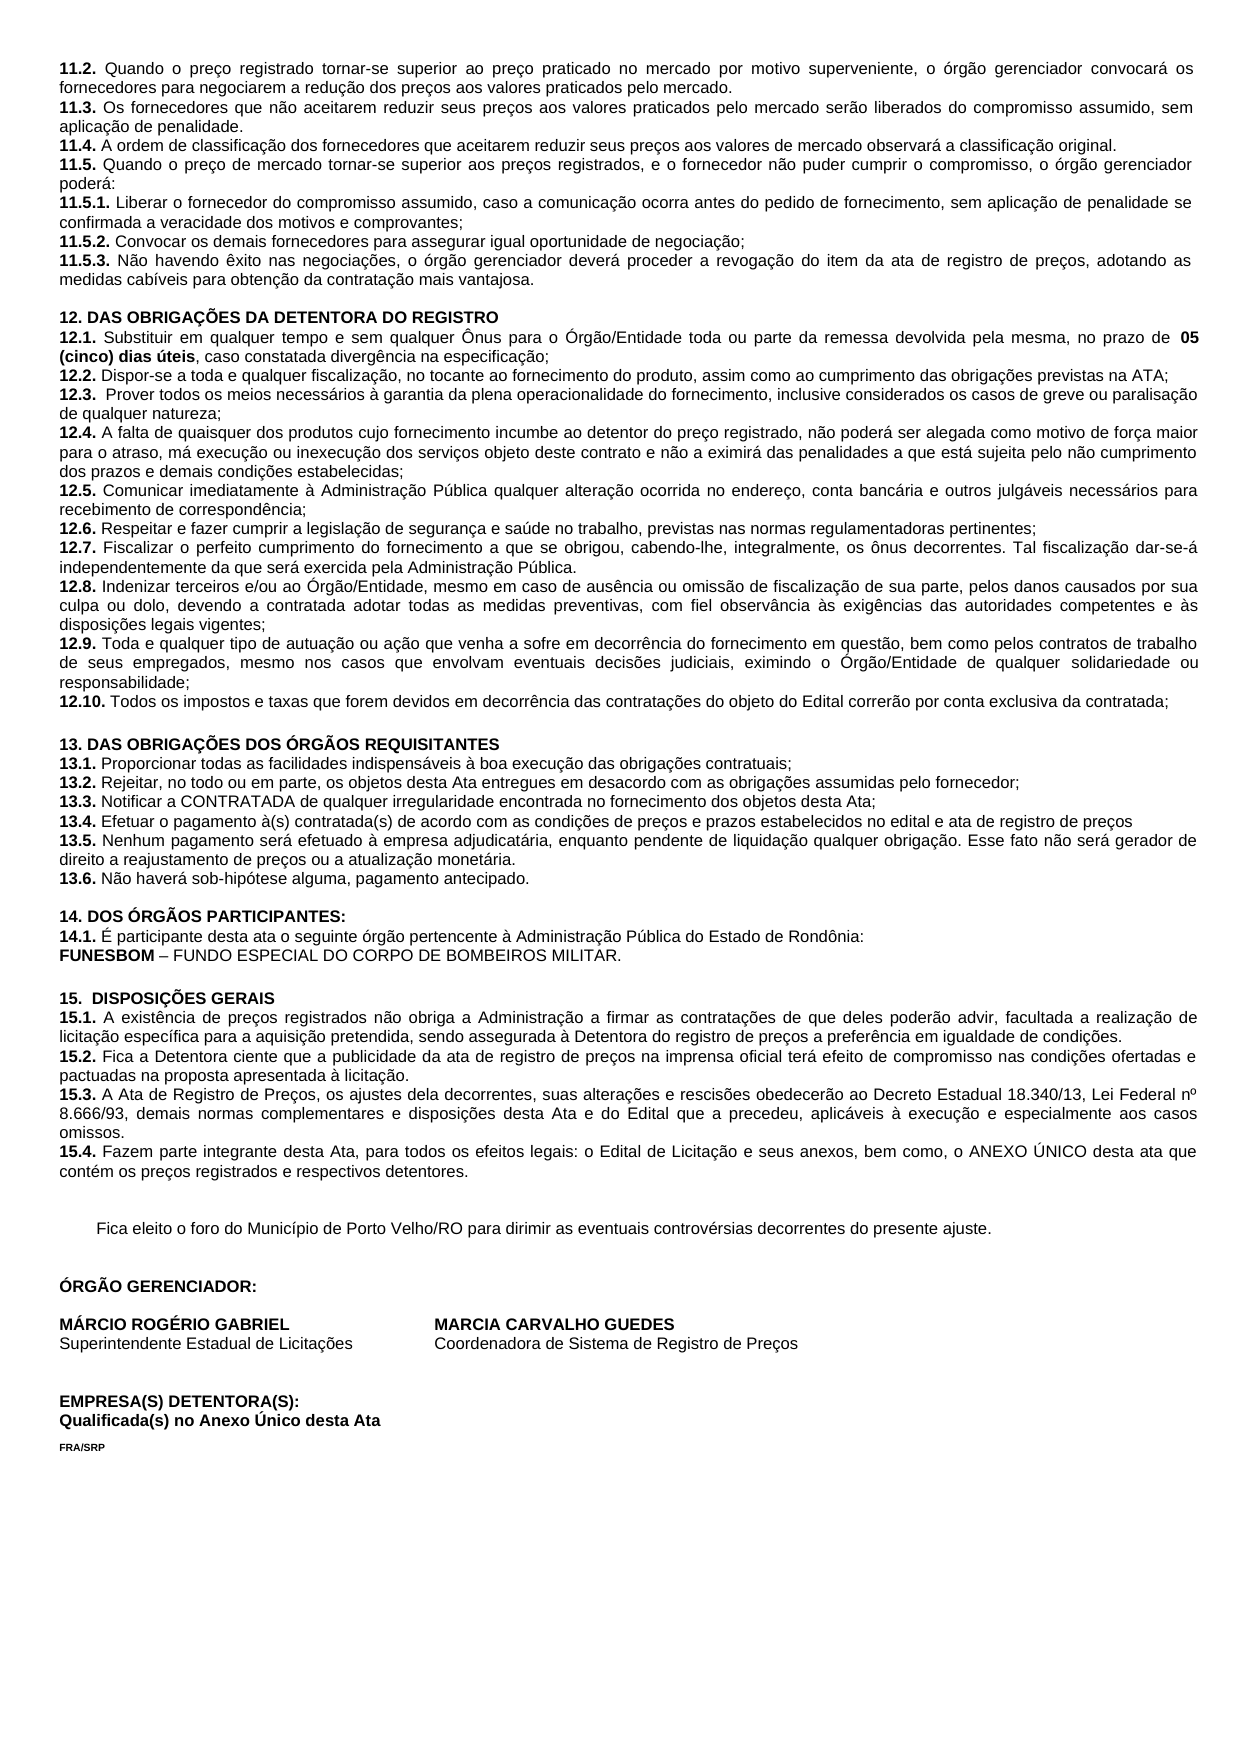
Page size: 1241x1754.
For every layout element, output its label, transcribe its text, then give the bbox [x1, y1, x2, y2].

text 15. DISPOSIÇÕES GERAIS [59, 989, 1199, 1008]
text 12. DAS OBRIGAÇÕES DA DETENTORA DO REGISTRO [59, 308, 1199, 327]
text 14. DOS ÓRGÃOS PARTICIPANTES: [59, 907, 1194, 926]
text EMPRESA(S) DETENTORA(S): [59, 1391, 1194, 1411]
text 12.10. Todos os impostos e taxas que forem devidos em decorrência das contratações do objeto do Edital correrão por conta exclusiva da contratada; [59, 692, 1199, 711]
text 14.1. É participante desta ata o seguinte órgão pertencente à Administração Pública do Estado de Rondônia: [59, 926, 1194, 946]
text 12.5. Comunicar imediatamente à Administração Pública qualquer alteração ocorrida no endereço, conta bancária e outros julgáveis necessários para recebimento de correspondência; [59, 481, 1199, 519]
text 13. DAS OBRIGAÇÕES DOS ÓRGÃOS REQUISITANTES [59, 735, 1199, 754]
text 13.4. Efetuar o pagamento à(s) contratada(s) de acordo com as condições de preços e prazos estabelecidos no edital e ata de registro de preços [59, 811, 1199, 831]
text 12.8. Indenizar terceiros e/ou ao Órgão/Entidade, mesmo em caso de ausência ou omissão de fiscalização de sua parte, pelos danos causados por sua culpa ou dolo, devendo a contratada adotar todas as medidas preventivas, com fiel observância às exigências das autoridades competentes e às disposições legais vigentes; [59, 577, 1199, 634]
text 15.2. Fica a Detentora ciente que a publicidade da ata de registro de preços na imprensa oficial terá efeito de compromisso nas condições ofertadas e pactuadas na proposta apresentada à licitação. [59, 1046, 1199, 1085]
text 12.9. Toda e qualquer tipo de autuação ou ação que venha a sofre em decorrência do fornecimento em questão, bem como pelos contratos de trabalho de seus empregados, mesmo nos casos que envolvam eventuais decisões judiciais, eximindo o Órgão/Entidade de qualquer solidariedade ou responsabilidade; [59, 634, 1199, 692]
text ÓRGÃO GERENCIADOR: [59, 1276, 1194, 1296]
text 13.2. Rejeitar, no todo ou em parte, os objetos desta Ata entregues em desacordo com as obrigações assumidas pelo fornecedor; [59, 773, 1199, 792]
text Fica eleito o foro do Município de Porto Velho/RO para dirimir as eventuais controvérsias decorrentes do presente ajuste. [59, 1219, 1199, 1238]
text 13.3. Notificar a CONTRATADA de qualquer irregularidade encontrada no fornecimento dos objetos desta Ata; [59, 792, 1199, 811]
text 11.5.3. Não havendo êxito nas negociações, o órgão gerenciador deverá proceder a revogação do item da ata de registro de preços, adotando as medidas cabíveis para obtenção da contratação mais vantajosa. [59, 251, 1194, 289]
text 11.2. Quando o preço registrado tornar-se superior ao preço praticado no mercado por motivo superveniente, o órgão gerenciador convocará os fornecedores para negociarem a redução dos preços aos valores praticados pelo mercado. [59, 59, 1194, 97]
text FUNESBOM – FUNDO ESPECIAL DO CORPO DE BOMBEIROS MILITAR. [59, 946, 1199, 965]
text 11.5. Quando o preço de mercado tornar-se superior aos preços registrados, e o fornecedor não puder cumprir o compromisso, o órgão gerenciador poderá: [59, 155, 1194, 193]
text 15.4. Fazem parte integrante desta Ata, para todos os efeitos legais: o Edital de Licitação e seus anexos, bem como, o ANEXO ÚNICO desta ata que contém os preços registrados e respectivos detentores. [59, 1142, 1199, 1181]
text 12.6. Respeitar e fazer cumprir a legislação de segurança e saúde no trabalho, previstas nas normas regulamentadoras pertinentes; [59, 519, 1199, 538]
text 12.2. Dispor-se a toda e qualquer fiscalização, no tocante ao fornecimento do produto, assim como ao cumprimento das obrigações previstas na ATA; [59, 366, 1199, 385]
text Superintendente Estadual de Licitações Coordenadora de Sistema de Registro de Preços [59, 1334, 1194, 1353]
text 12.1. Substituir em qualquer tempo e sem qualquer Ônus para o Órgão/Entidade toda ou parte da remessa devolvida pela mesma, no prazo de 05 (cinco) dias úteis, caso constatada divergência na especificação; [59, 327, 1199, 366]
text 12.3. Prover todos os meios necessários à garantia da plena operacionalidade do fornecimento, inclusive considerados os casos de greve ou paralisação de qualquer natureza; [59, 385, 1199, 423]
text 15.1. A existência de preços registrados não obriga a Administração a firmar as contratações de que deles poderão advir, facultada a realização de licitação específica para a aquisição pretendida, sendo assegurada à Detentora do registro de preços a preferência em igualdade de condições. [59, 1008, 1199, 1046]
text Qualificada(s) no Anexo Único desta Ata [59, 1411, 1194, 1430]
text 11.5.2. Convocar os demais fornecedores para assegurar igual oportunidade de negociação; [59, 232, 1194, 251]
text MÁRCIO ROGÉRIO GABRIEL MARCIA CARVALHO GUEDES [59, 1315, 1194, 1334]
text 11.4. A ordem de classificação dos fornecedores que aceitarem reduzir seus preços aos valores de mercado observará a classificação original. [59, 136, 1194, 155]
text 13.6. Não haverá sob-hipótese alguma, pagamento antecipado. [59, 869, 1199, 888]
text 13.5. Nenhum pagamento será efetuado à empresa adjudicatária, enquanto pendente de liquidação qualquer obrigação. Esse fato não será gerador de direito a reajustamento de preços ou a atualização monetária. [59, 831, 1199, 869]
text 11.5.1. Liberar o fornecedor do compromisso assumido, caso a comunicação ocorra antes do pedido de fornecimento, sem aplicação de penalidade se confirmada a veracidade dos motivos e comprovantes; [59, 193, 1194, 232]
text 15.3. A Ata de Registro de Preços, os ajustes dela decorrentes, suas alterações e rescisões obedecerão ao Decreto Estadual 18.340/13, Lei Federal nº 8.666/93, demais normas complementares e disposições desta Ata e do Edital que a precedeu, aplicáveis à execução e especialmente aos casos omissos. [59, 1085, 1199, 1142]
text 11.3. Os fornecedores que não aceitarem reduzir seus preços aos valores praticados pelo mercado serão liberados do compromisso assumido, sem aplicação de penalidade. [59, 97, 1194, 136]
text 12.7. Fiscalizar o perfeito cumprimento do fornecimento a que se obrigou, cabendo-lhe, integralmente, os ônus decorrentes. Tal fiscalização dar-se-á independentemente da que será exercida pela Administração Pública. [59, 538, 1199, 577]
text 12.4. A falta de quaisquer dos produtos cujo fornecimento incumbe ao detentor do preço registrado, não poderá ser alegada como motivo de força maior para o atraso, má execução ou inexecução dos serviços objeto deste contrato e não a eximirá das penalidades a que está sujeita pelo não cumprimento dos prazos e demais condições estabelecidas; [59, 423, 1199, 481]
text 13.1. Proporcionar todas as facilidades indispensáveis à boa execução das obrigações contratuais; [59, 754, 1199, 773]
